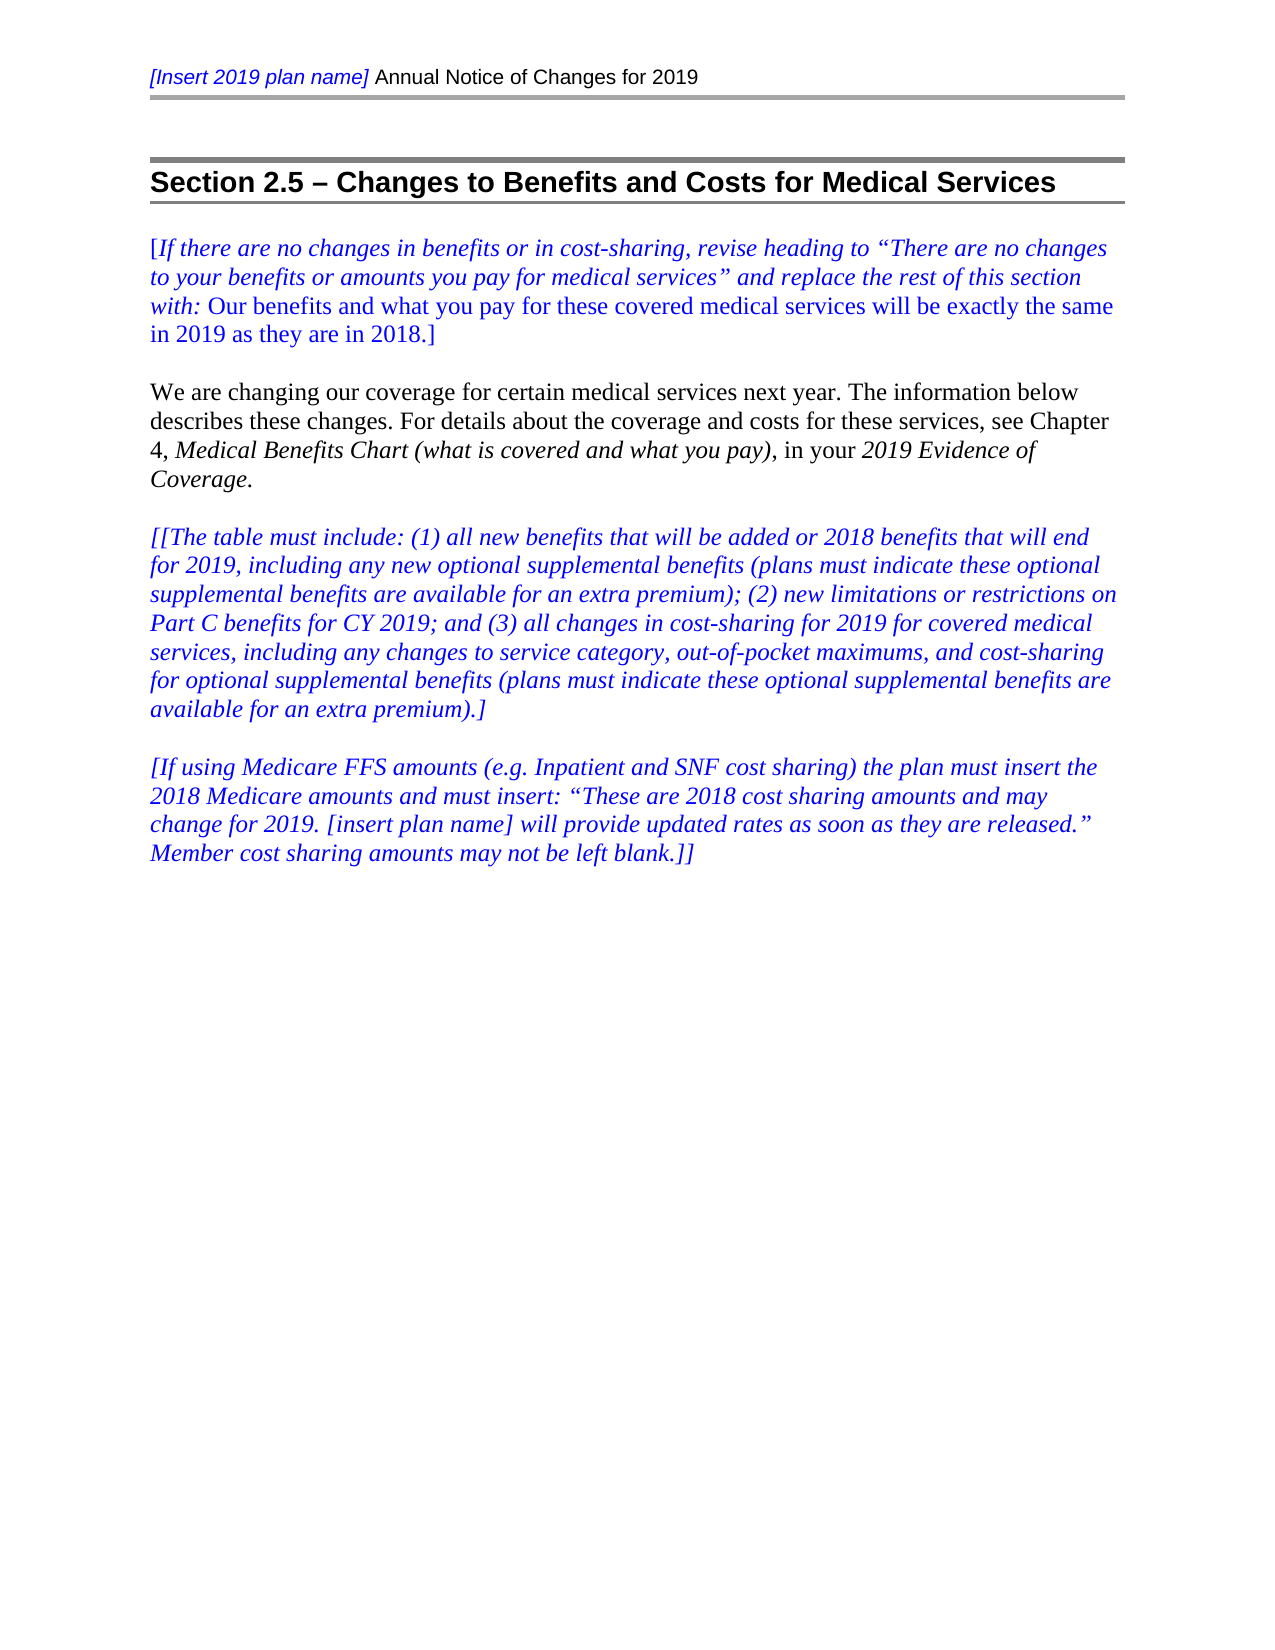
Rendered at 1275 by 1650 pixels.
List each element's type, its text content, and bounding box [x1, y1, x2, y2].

text We are changing our coverage for certain medical services next year. The information below describes these changes. For details about the coverage and costs for these services, see Chapter 4, Medical Benefits Chart (what is covered and what you pay), in your 2019 Evidence of Coverage. [150, 377, 1125, 492]
text [[The table must include: (1) all new benefits that will be added or 2018 benefits that will end for 2019, including any new optional supplemental benefits (plans must indicate these optional supplemental benefits are available for an extra premium); (2) new limitations or restrictions on Part C benefits for CY 2019; and (3) all changes in cost-sharing for 2019 for covered medical services, including any changes to service category, out-of-pocket maximums, and cost-sharing for optional supplemental benefits (plans must indicate these optional supplemental benefits are available for an extra premium).] [150, 522, 1125, 723]
subtitle Section 2.5 – Changes to Benefits and Costs for Medical Services [150, 163, 1125, 201]
text [If there are no changes in benefits or in cost-sharing, revise heading to “There are no changes to your benefits or amounts you pay for medical services” and replace the rest of this section with: Our benefits and what you pay for these covered medical services will be exactly the same in 2019 as they are in 2018.] [150, 233, 1125, 348]
text [If using Medicare FFS amounts (e.g. Inpatient and SNF cost sharing) the plan must insert the 2018 Medicare amounts and must insert: “These are 2018 cost sharing amounts and may change for 2019. [insert plan name] will provide updated rates as soon as they are released.” Member cost sharing amounts may not be left blank.]] [150, 752, 1125, 867]
